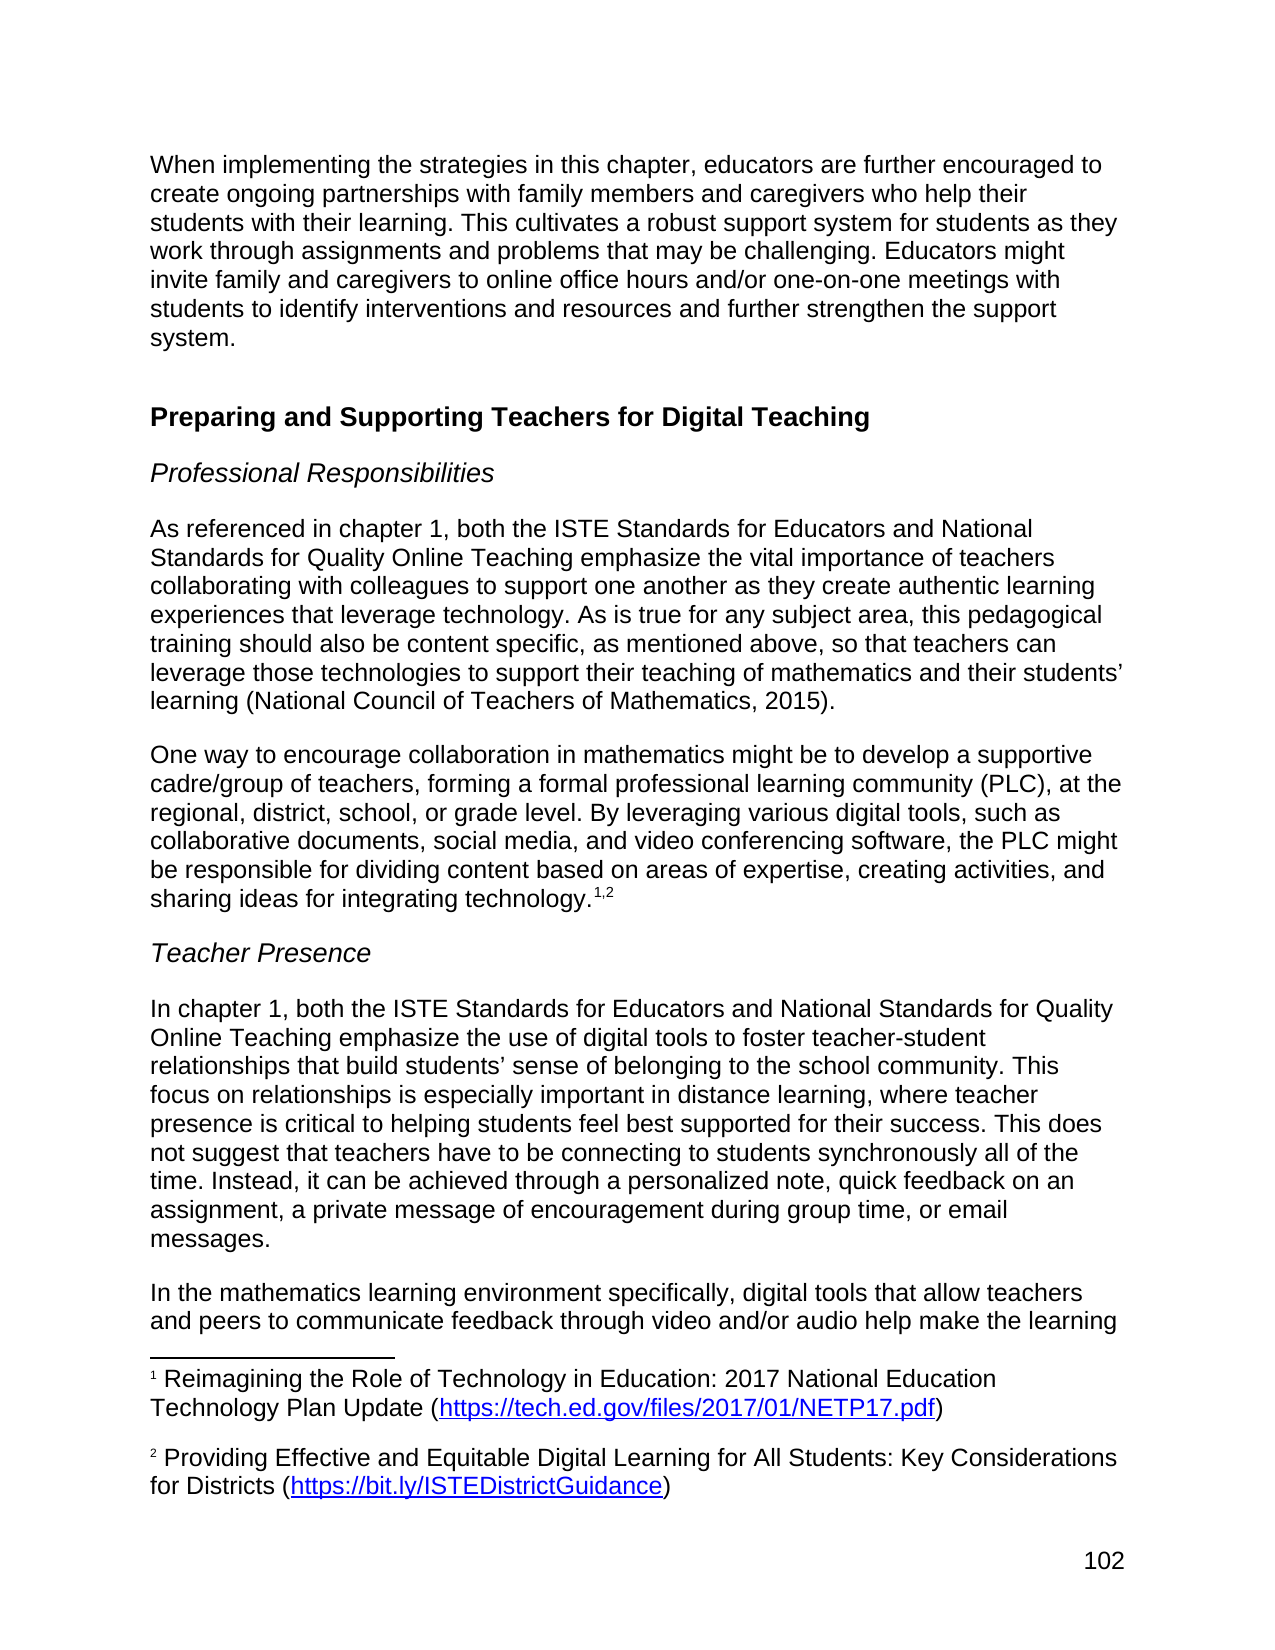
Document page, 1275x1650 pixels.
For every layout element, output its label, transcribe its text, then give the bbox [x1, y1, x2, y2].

text When implementing the strategies in this chapter, educators are further encouraged to create ongoing partnerships with family members and caregivers who help their students with their learning. This cultivates a robust support system for students as they work through assignments and problems that may be challenging. Educators might invite family and caregivers to online office hours and/or one-on-one meetings with students to identify interventions and resources and further strengthen the support system. [150, 150, 1125, 351]
text As referenced in chapter 1, both the ISTE Standards for Educators and National Standards for Quality Online Teaching emphasize the vital importance of teachers collaborating with colleagues to support one another as they create authentic learning experiences that leverage technology. As is true for any subject area, this pedagogical training should also be content specific, as mentioned above, so that teachers can leverage those technologies to support their teaching of mathematics and their students’ learning (National Council of Teachers of Mathematics, 2015). [150, 514, 1125, 715]
subtitle Preparing and Supporting Teachers for Digital Teaching [150, 401, 1125, 432]
text In chapter 1, both the ISTE Standards for Educators and National Standards for Quality Online Teaching emphasize the use of digital tools to foster teacher-student relationships that build students’ sense of belonging to the school community. This focus on relationships is especially important in distance learning, where teacher presence is critical to helping students feel best supported for their success. This does not suggest that teachers have to be connecting to students synchronously all of the time. Instead, it can be achieved through a personalized note, quick feedback on an assignment, a private message of encouragement during group time, or email messages. [150, 994, 1125, 1252]
subtitle Professional Responsibilities [150, 457, 1125, 489]
text One way to encourage collaboration in mathematics might be to develop a supportive cadre/group of teachers, forming a formal professional learning community (PLC), at the regional, district, school, or grade level. By leveraging various digital tools, such as collaborative documents, social media, and video conferencing software, the PLC might be responsible for dividing content based on areas of expertise, creating activities, and sharing ideas for integrating technology., [150, 740, 1125, 912]
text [150, 1277, 1125, 1335]
subtitle Teacher Presence [150, 937, 1125, 969]
